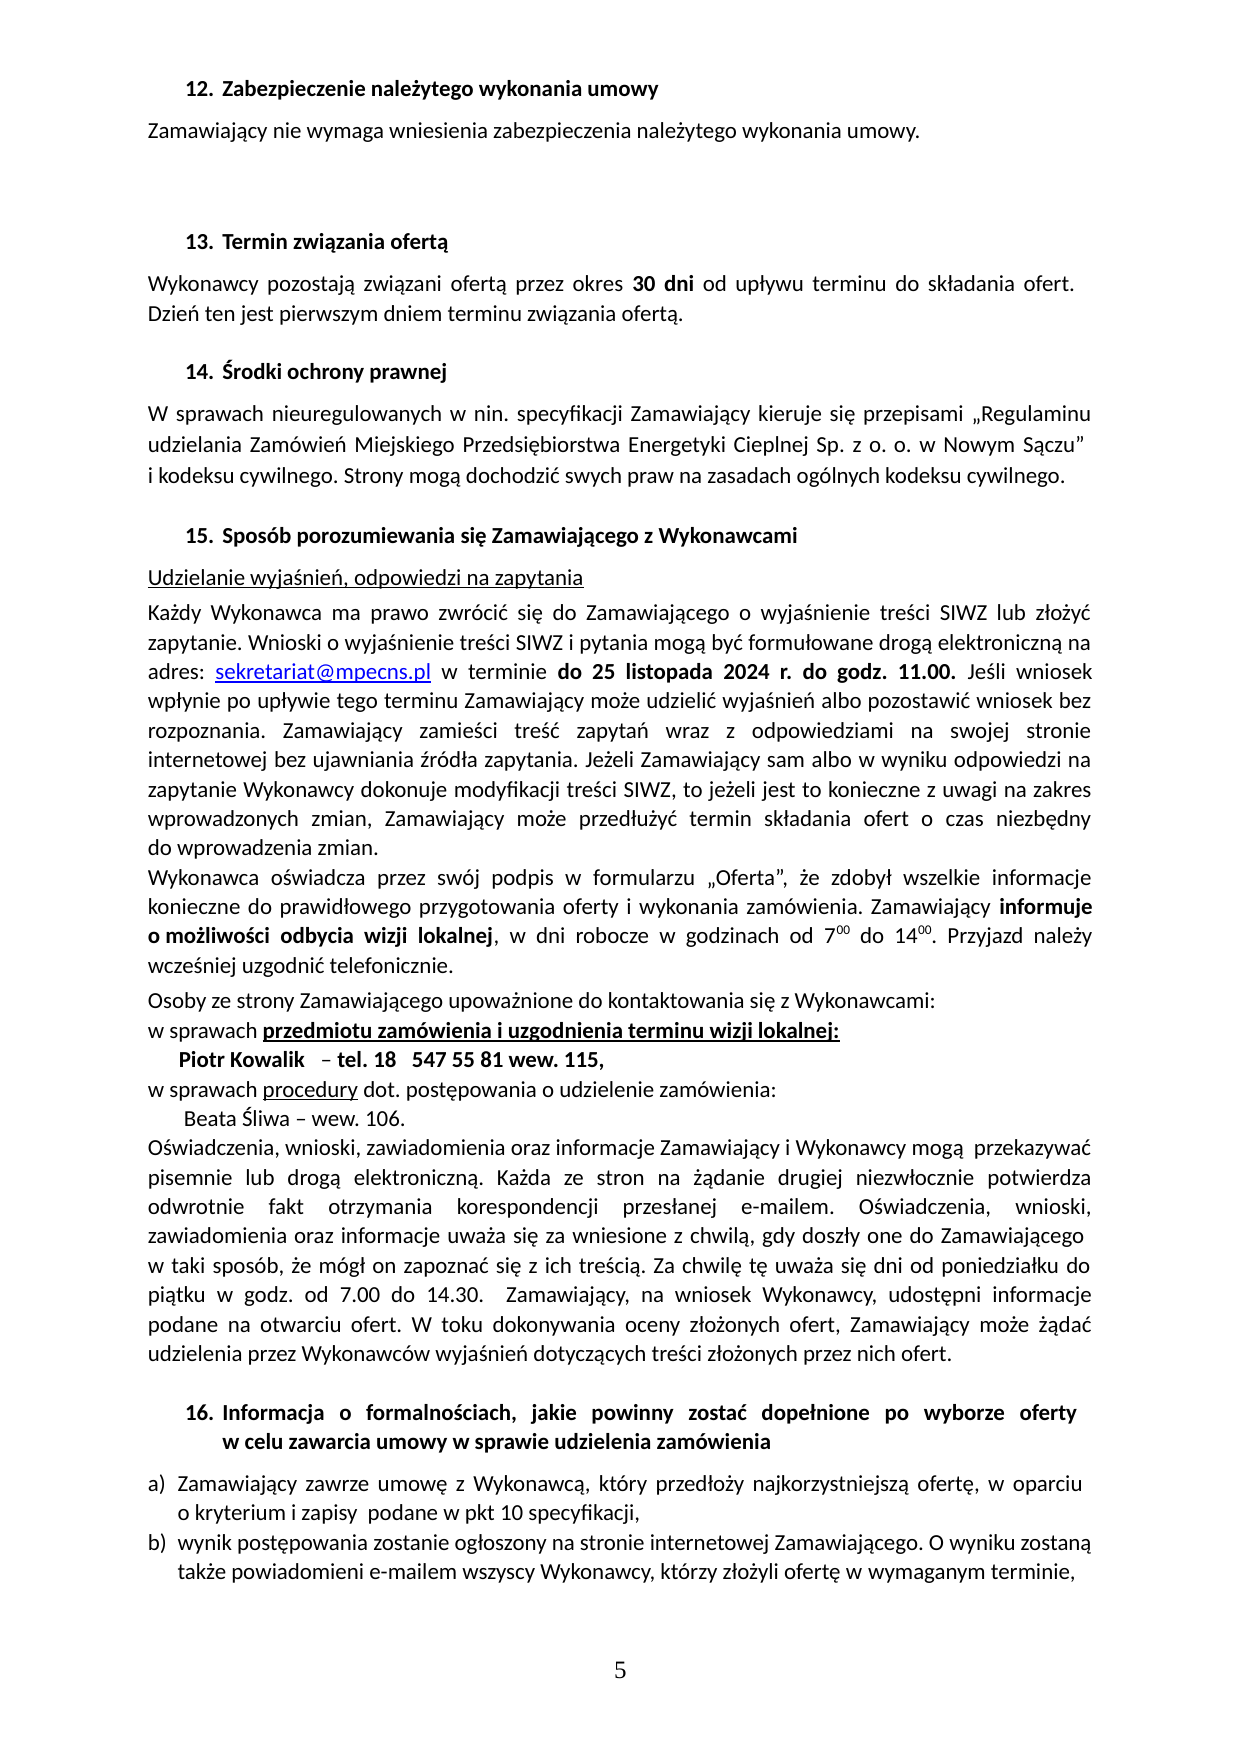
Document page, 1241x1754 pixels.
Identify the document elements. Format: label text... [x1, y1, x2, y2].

text Zamawiający nie wymaga wniesienia zabezpieczenia należytego wykonania umowy. [148, 116, 1093, 144]
list Środki ochrony prawnej [185, 357, 1093, 386]
text W sprawach nieuregulowanych w nin. specyfikacji Zamawiający kieruje się przepisami „Regulaminu udzielania Zamówień Miejskiego Przedsiębiorstwa Energetyki Cieplnej Sp. z o. o. w Nowym Sączu” i kodeksu cywilnego. Strony mogą dochodzić swych praw na zasadach ogólnych kodeksu cywilnego. [148, 399, 1093, 489]
text Osoby ze strony Zamawiającego upoważnione do kontaktowania się z Wykonawcami: [148, 987, 1093, 1014]
text Wykonawca oświadcza przez swój podpis w formularzu „Oferta”, że zdobył wszelkie informacje konieczne do prawidłowego przygotowania oferty i wykonania zamówienia. Zamawiający informuje o możliwości odbycia wizji lokalnej, w dni robocze w godzinach od 700 do 1400. Przyjazd należy wcześniej uzgodnić telefonicznie. [148, 863, 1093, 979]
list Sposób porozumiewania się Zamawiającego z Wykonawcami [185, 521, 1093, 549]
list wynik postępowania zostanie ogłoszony na stronie internetowej Zamawiającego. O wyniku zostaną także powiadomieni e-mailem wszyscy Wykonawcy, którzy złożyli ofertę w wymaganym terminie, [148, 1528, 1093, 1585]
text Wykonawcy pozostają związani ofertą przez okres 30 dni od upływu terminu do składania ofert. Dzień ten jest pierwszym dniem terminu związania ofertą. [148, 269, 1093, 327]
list Termin związania ofertą [185, 227, 1093, 256]
text Każdy Wykonawca ma prawo zwrócić się do Zamawiającego o wyjaśnienie treści SIWZ lub złożyć zapytanie. Wnioski o wyjaśnienie treści SIWZ i pytania mogą być formułowane drogą elektroniczną na adres: sekretariat@mpecns.pl w terminie do 25 listopada 2024 r. do godz. 11.00. Jeśli wniosek wpłynie po upływie tego terminu Zamawiający może udzielić wyjaśnień albo pozostawić wniosek bez rozpoznania. Zamawiający zamieści treść zapytań wraz z odpowiedziami na swojej stronie internetowej bez ujawniania źródła zapytania. Jeżeli Zamawiający sam albo w wyniku odpowiedzi na zapytanie Wykonawcy dokonuje modyfikacji treści SIWZ, to jeżeli jest to konieczne z uwagi na zakres wprowadzonych zmian, Zamawiający może przedłużyć termin składania ofert o czas niezbędny do wprowadzenia zmian. [148, 598, 1093, 861]
text Piotr Kowalik – tel. 18 547 55 81 wew. 115, [148, 1045, 1093, 1073]
list Zabezpieczenie należytego wykonania umowy [185, 74, 1093, 102]
text Udzielanie wyjaśnień, odpowiedzi na zapytania [148, 563, 1093, 591]
text w sprawach przedmiotu zamówienia i uzgodnienia terminu wizji lokalnej: [148, 1016, 1093, 1044]
list Zamawiający zawrze umowę z Wykonawcą, który przedłoży najkorzystniejszą ofertę, w oparciu o kryterium i zapisy podane w pkt 10 specyfikacji, [148, 1469, 1093, 1526]
list Informacja o formalnościach, jakie powinny zostać dopełnione po wyborze oferty w celu zawarcia umowy w sprawie udzielenia zamówienia [185, 1398, 1093, 1455]
text Oświadczenia, wnioski, zawiadomienia oraz informacje Zamawiający i Wykonawcy mogą przekazywać pisemnie lub drogą elektroniczną. Każda ze stron na żądanie drugiej niezwłocznie potwierdza odwrotnie fakt otrzymania korespondencji przesłanej e-mailem. Oświadczenia, wnioski, zawiadomienia oraz informacje uważa się za wniesione z chwilą, gdy doszły one do Zamawiającego w taki sposób, że mógł on zapoznać się z ich treścią. Za chwilę tę uważa się dni od poniedziałku do piątku w godz. od 7.00 do 14.30. Zamawiający, na wniosek Wykonawcy, udostępni informacje podane na otwarciu ofert. W toku dokonywania oceny złożonych ofert, Zamawiający może żądać udzielenia przez Wykonawców wyjaśnień dotyczących treści złożonych przez nich ofert. [148, 1133, 1093, 1367]
text w sprawach procedury dot. postępowania o udzielenie zamówienia: [148, 1075, 1093, 1103]
text Beata Śliwa – wew. 106. [148, 1104, 1093, 1132]
